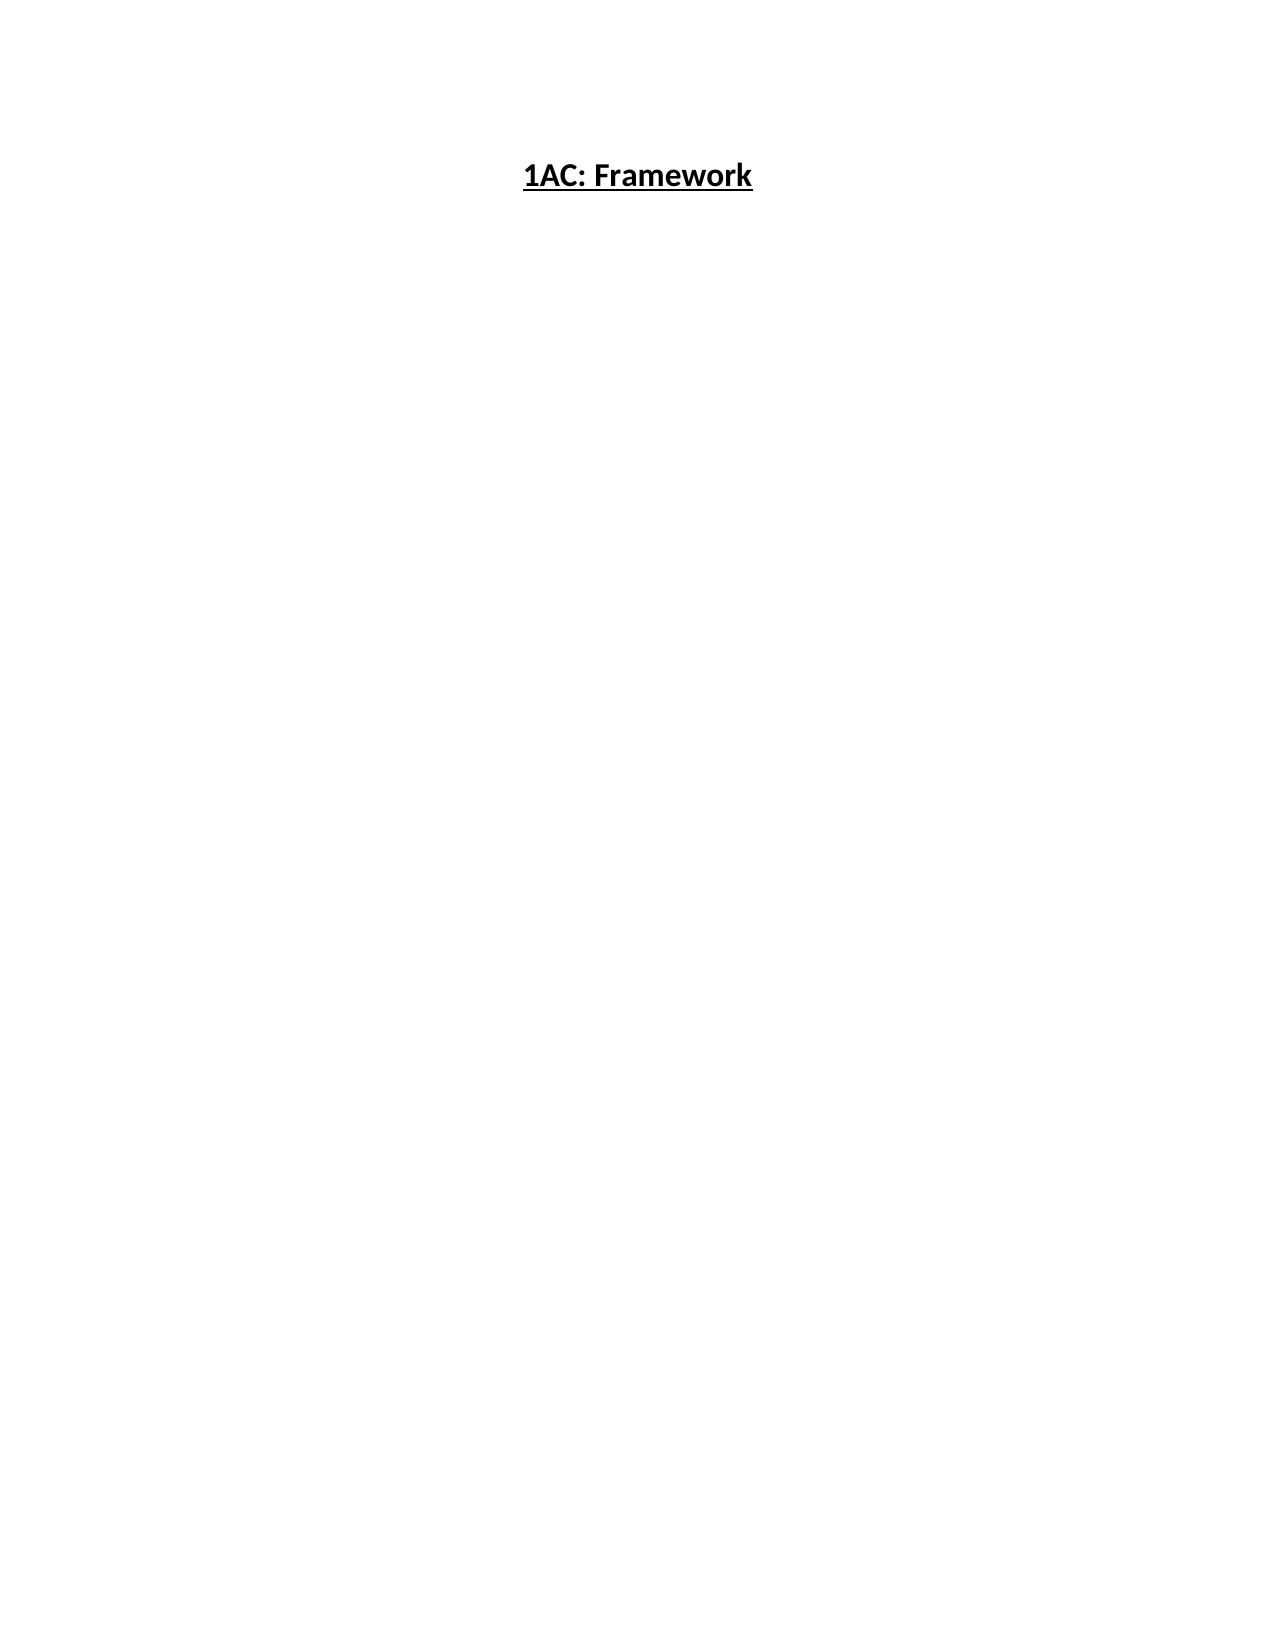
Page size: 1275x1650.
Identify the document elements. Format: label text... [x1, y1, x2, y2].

subtitle 1AC: Framework [150, 154, 1125, 195]
